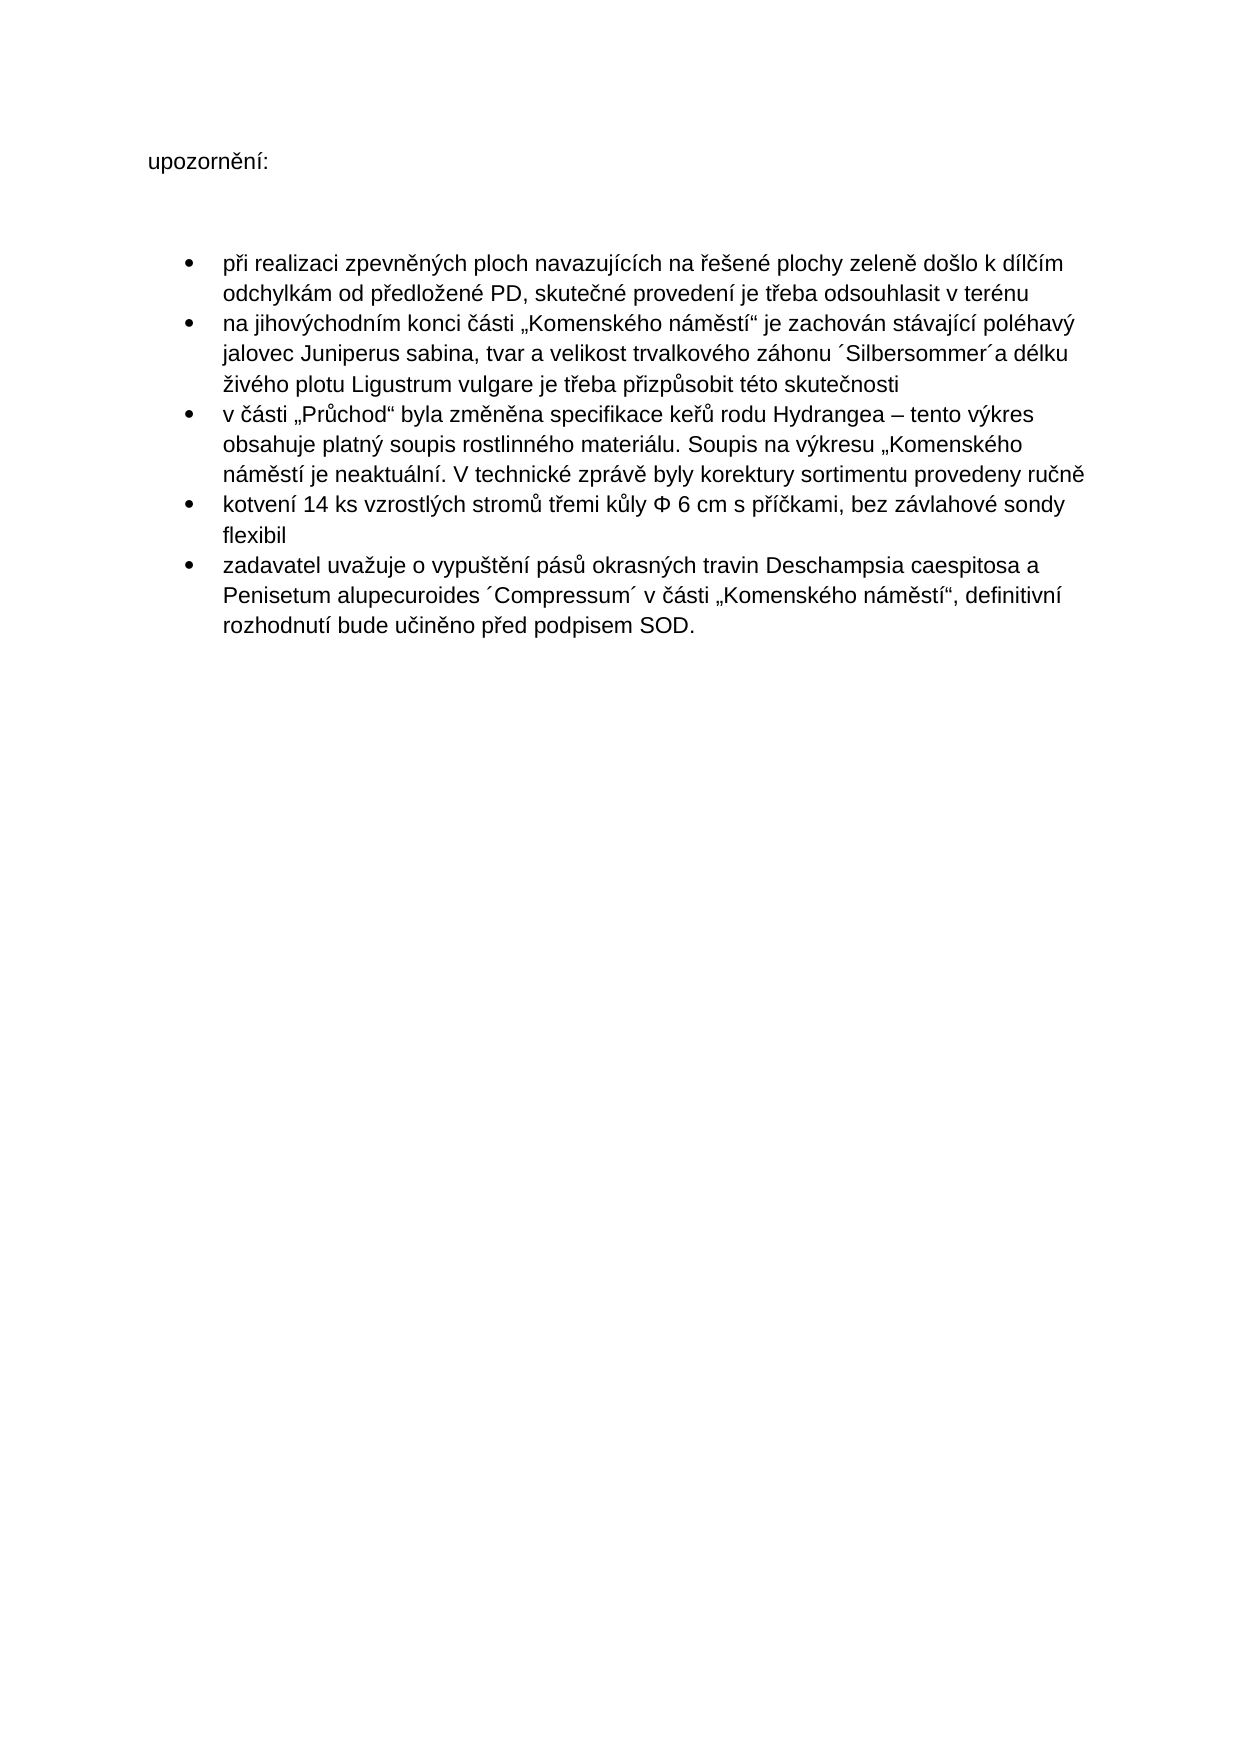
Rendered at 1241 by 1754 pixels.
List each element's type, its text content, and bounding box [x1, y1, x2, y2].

list zadavatel uvažuje o vypuštění pásů okrasných travin Deschampsia caespitosa a Penisetum alupecuroides ´Compressum´ v části „Komenského náměstí“, definitivní rozhodnutí bude učiněno před podpisem SOD. [185, 552, 1093, 638]
list kotvení 14 ks vzrostlých stromů třemi kůly Φ 6 cm s příčkami, bez závlahové sondy flexibil [185, 491, 1093, 548]
list při realizaci zpevněných ploch navazujících na řešené plochy zeleně došlo k dílčím odchylkám od předložené PD, skutečné provedení je třeba odsouhlasit v terénu [185, 250, 1093, 306]
list na jihovýchodním konci části „Komenského náměstí“ je zachován stávající poléhavý jalovec Juniperus sabina, tvar a velikost trvalkového záhonu ´Silbersommer´a délku živého plotu Ligustrum vulgare je třeba přizpůsobit této skutečnosti [185, 310, 1093, 397]
text upozornění: [148, 148, 1093, 174]
list v části „Průchod“ byla změněna specifikace keřů rodu Hydrangea – tento výkres obsahuje platný soupis rostlinného materiálu. Soupis na výkresu „Komenského náměstí je neaktuální. V technické zprávě byly korektury sortimentu provedeny ručně [185, 401, 1093, 487]
